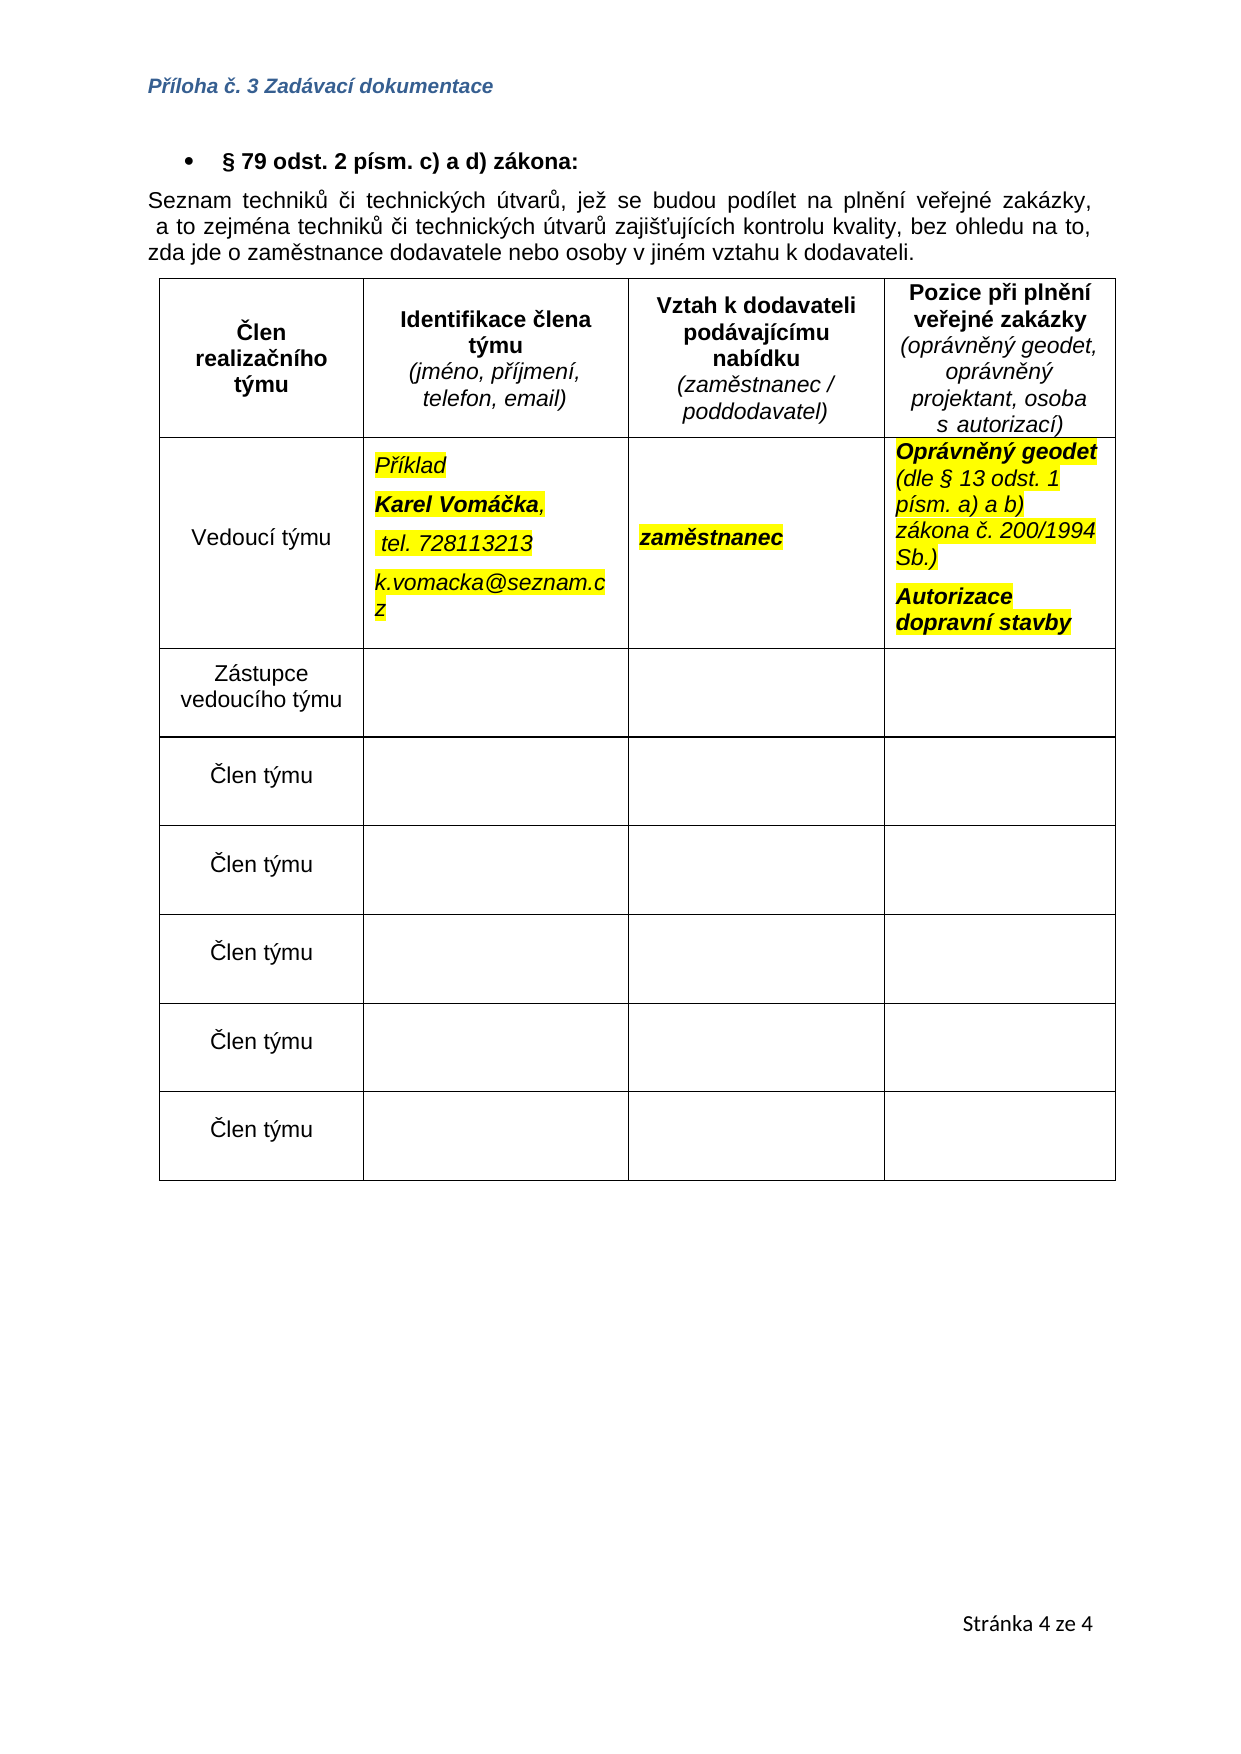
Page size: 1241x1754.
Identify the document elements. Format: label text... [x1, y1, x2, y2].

table_cell [629, 738, 884, 825]
table_cell [885, 649, 1115, 736]
table_cell Vedoucí týmu [160, 438, 363, 648]
table_cell [364, 915, 628, 1002]
table_header Vztah k dodavateli podávajícímu nabídku (zaměstnanec / poddodavatel) [629, 279, 884, 437]
table_cell Oprávněný geodet (dle § 13 odst. 1 písm. a) a b) zákona č. 200/1994 Sb.) Autorizace dopravní stavby [885, 438, 1115, 648]
table_cell [364, 826, 628, 914]
table_cell Zástupce vedoucího týmu [160, 649, 363, 736]
table_cell [364, 738, 628, 825]
table_cell [364, 1004, 628, 1091]
table_cell [629, 1004, 884, 1091]
table_cell Člen týmu [160, 826, 363, 914]
table_cell [885, 1004, 1115, 1091]
table_cell [364, 1092, 628, 1180]
table_cell [629, 826, 884, 914]
table_cell Příklad Karel Vomáčka, tel. 728113213 k.vomacka@seznam.cz [364, 438, 628, 648]
table_header Pozice při plnění veřejné zakázky (oprávněný geodet, oprávněný projektant, osoba s autorizací) [885, 279, 1115, 437]
table_cell [629, 915, 884, 1002]
table_cell [885, 738, 1115, 825]
table_cell [885, 915, 1115, 1002]
table_cell Člen týmu [160, 1004, 363, 1091]
table_header Identifikace člena týmu (jméno, příjmení, telefon, email) [364, 279, 628, 437]
table_cell [629, 649, 884, 736]
table_cell [364, 649, 628, 736]
table_cell zaměstnanec [629, 438, 884, 648]
table_cell [629, 1092, 884, 1180]
text § 79 odst. 2 písm. c) a d) zákona: [185, 148, 1093, 174]
table_cell Člen týmu [160, 915, 363, 1002]
table_cell Člen týmu [160, 738, 363, 825]
table_cell Člen týmu [160, 1092, 363, 1180]
table_header Člen realizačního týmu [160, 279, 363, 437]
table_cell [885, 826, 1115, 914]
text Seznam techniků či technických útvarů, jež se budou podílet na plnění veřejné zakázky, a to zejména techniků či technických útvarů zajišťujících kontrolu kvality, bez ohledu na to, zda jde o zaměstnance dodavatele nebo osoby v jiném vztahu k dodavateli. [148, 187, 1093, 266]
table_cell [885, 1092, 1115, 1180]
